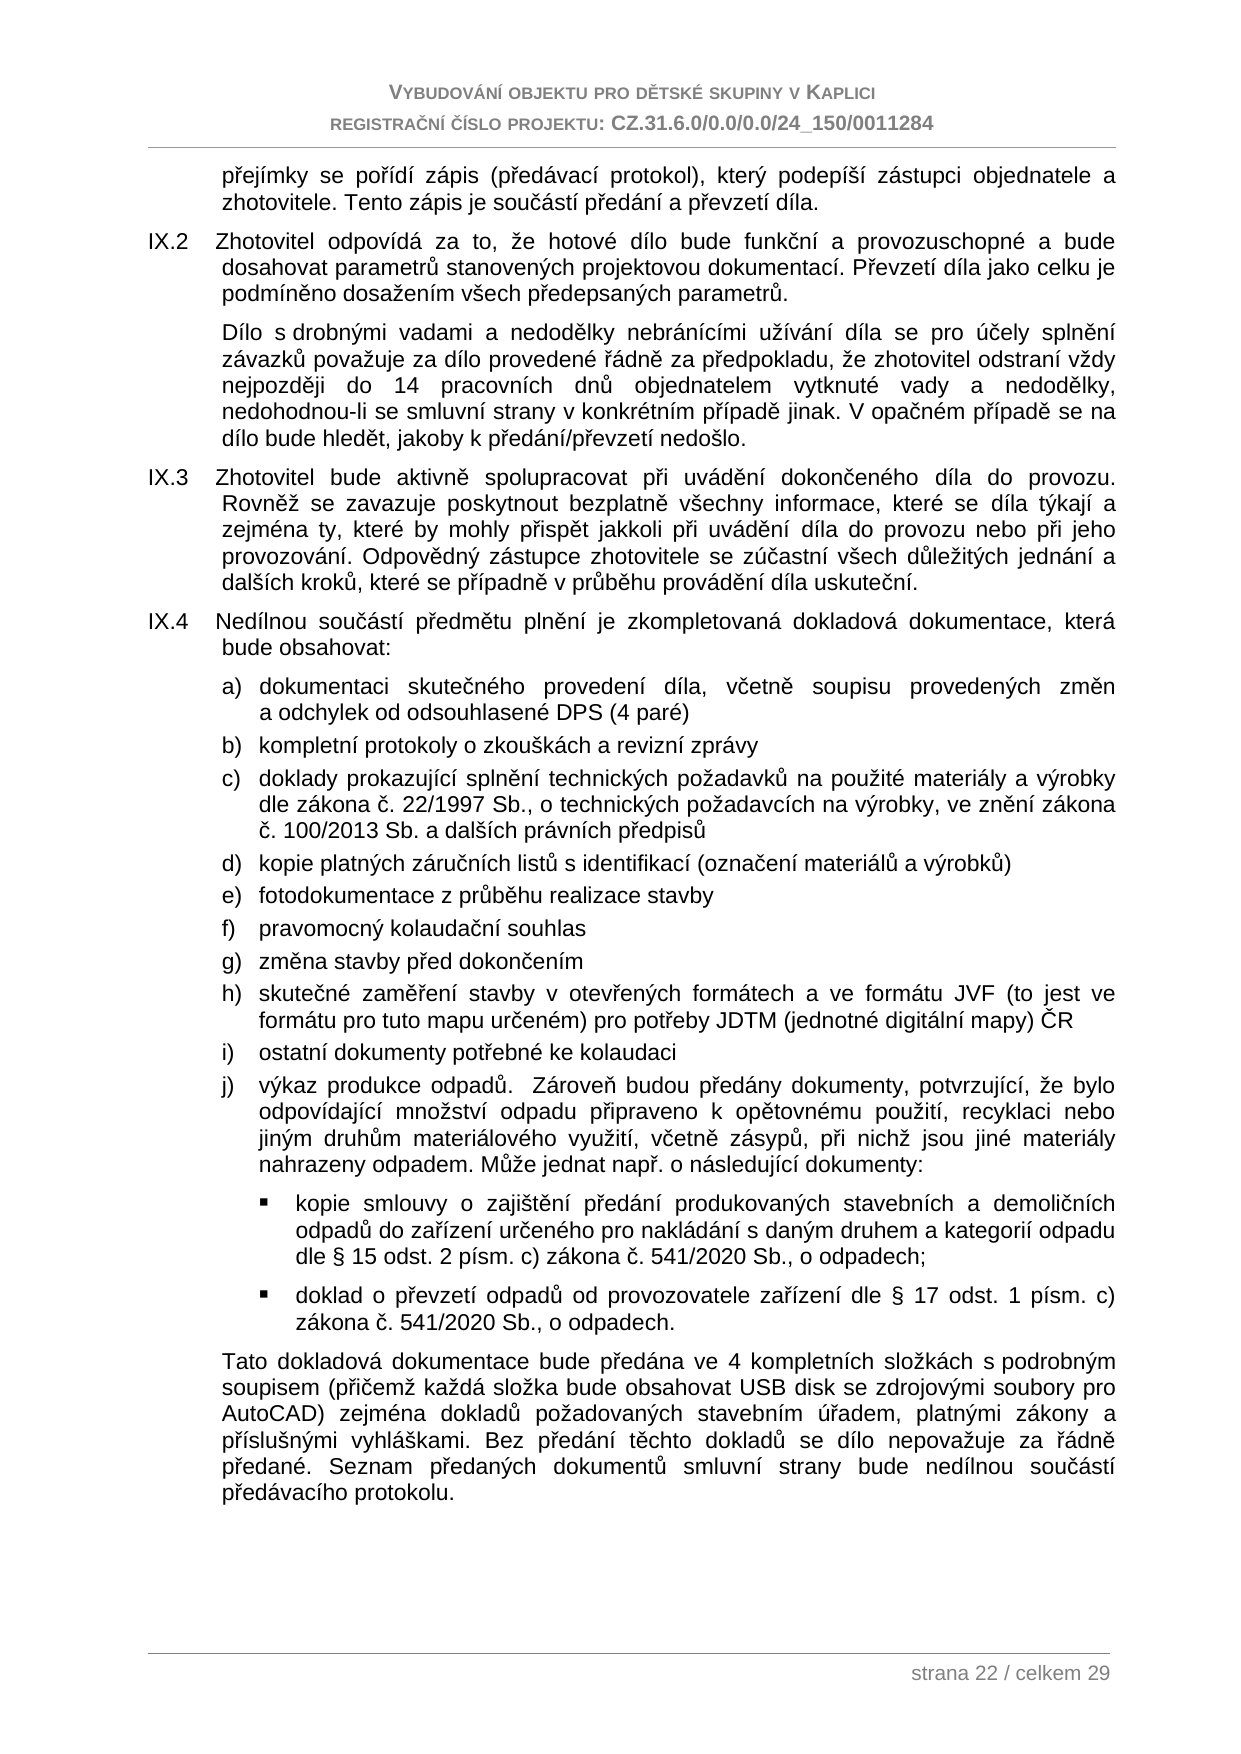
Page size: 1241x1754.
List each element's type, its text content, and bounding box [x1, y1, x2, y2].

list dokumentaci skutečného provedení díla, včetně soupisu provedených změn a odchylek od odsouhlasené DPS (4 paré) [222, 673, 1116, 726]
list kopie smlouvy o zajištění předání produkovaných stavebních a demoličních odpadů do zařízení určeného pro nakládání s daným druhem a kategorií odpadu dle § 15 odst. 2 písm. c) zákona č. 541/2020 Sb., o odpadech; [258, 1190, 1116, 1269]
list kompletní protokoly o zkouškách a revizní zprávy [222, 732, 1116, 758]
list výkaz produkce odpadů. Zároveň budou předány dokumenty, potvrzující, že bylo odpovídající množství odpadu připraveno k opětovnému použití, recyklaci nebo jiným druhům materiálového využití, včetně zásypů, při nichž jsou jiné materiály nahrazeny odpadem. Může jednat např. o následující dokumenty: [222, 1072, 1116, 1177]
list fotodokumentace z průběhu realizace stavby [222, 882, 1116, 909]
list Zhotovitel odpovídá za to, že hotové dílo bude funkční a provozuschopné a bude dosahovat parametrů stanovených projektovou dokumentací. Převzetí díla jako celku je podmíněno dosažením všech předepsaných parametrů. [148, 228, 1116, 307]
list kopie platných záručních listů s identifikací (označení materiálů a výrobků) [222, 850, 1116, 876]
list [148, 162, 1116, 215]
list doklady prokazující splnění technických požadavků na použité materiály a výrobky dle zákona č. 22/1997 Sb., o technických požadavcích na výrobky, ve znění zákona č. 100/2013 Sb. a dalších právních předpisů [222, 764, 1116, 844]
list ostatní dokumenty potřebné ke kolaudaci [222, 1039, 1116, 1066]
text Tato dokladová dokumentace bude předána ve 4 kompletních složkách s podrobným soupisem (přičemž každá složka bude obsahovat USB disk se zdrojovými soubory pro AutoCAD) zejména dokladů požadovaných stavebním úřadem, platnými zákony a příslušnými vyhláškami. Bez předání těchto dokladů se dílo nepovažuje za řádně předané. Seznam předaných dokumentů smluvní strany bude nedílnou součástí předávacího protokolu. [222, 1348, 1116, 1506]
list Zhotovitel bude aktivně spolupracovat při uvádění dokončeného díla do provozu. Rovněž se zavazuje poskytnout bezplatně všechny informace, které se díla týkají a zejména ty, které by mohly přispět jakkoli při uvádění díla do provozu nebo při jeho provozování. Odpovědný zástupce zhotovitele se zúčastní všech důležitých jednání a dalších kroků, které se případně v průběhu provádění díla uskuteční. [148, 463, 1116, 595]
list Nedílnou součástí předmětu plnění je zkompletovaná dokladová dokumentace, která bude obsahovat: [148, 608, 1116, 661]
list skutečné zaměření stavby v otevřených formátech a ve formátu JVF (to jest ve formátu pro tuto mapu určeném) pro potřeby JDTM (jednotné digitální mapy) ČR [222, 980, 1116, 1033]
list pravomocný kolaudační souhlas [222, 915, 1116, 941]
list změna stavby před dokončením [222, 948, 1116, 974]
text Dílo s drobnými vadami a nedodělky nebránícími užívání díla se pro účely splnění závazků považuje za dílo provedené řádně za předpokladu, že zhotovitel odstraní vždy nejpozději do 14 pracovních dnů objednatelem vytknuté vady a nedodělky, nedohodnou-li se smluvní strany v konkrétním případě jinak. V opačném případě se na dílo bude hledět, jakoby k předání/převzetí nedošlo. [222, 319, 1116, 451]
list doklad o převzetí odpadů od provozovatele zařízení dle § 17 odst. 1 písm. c) zákona č. 541/2020 Sb., o odpadech. [258, 1282, 1116, 1335]
